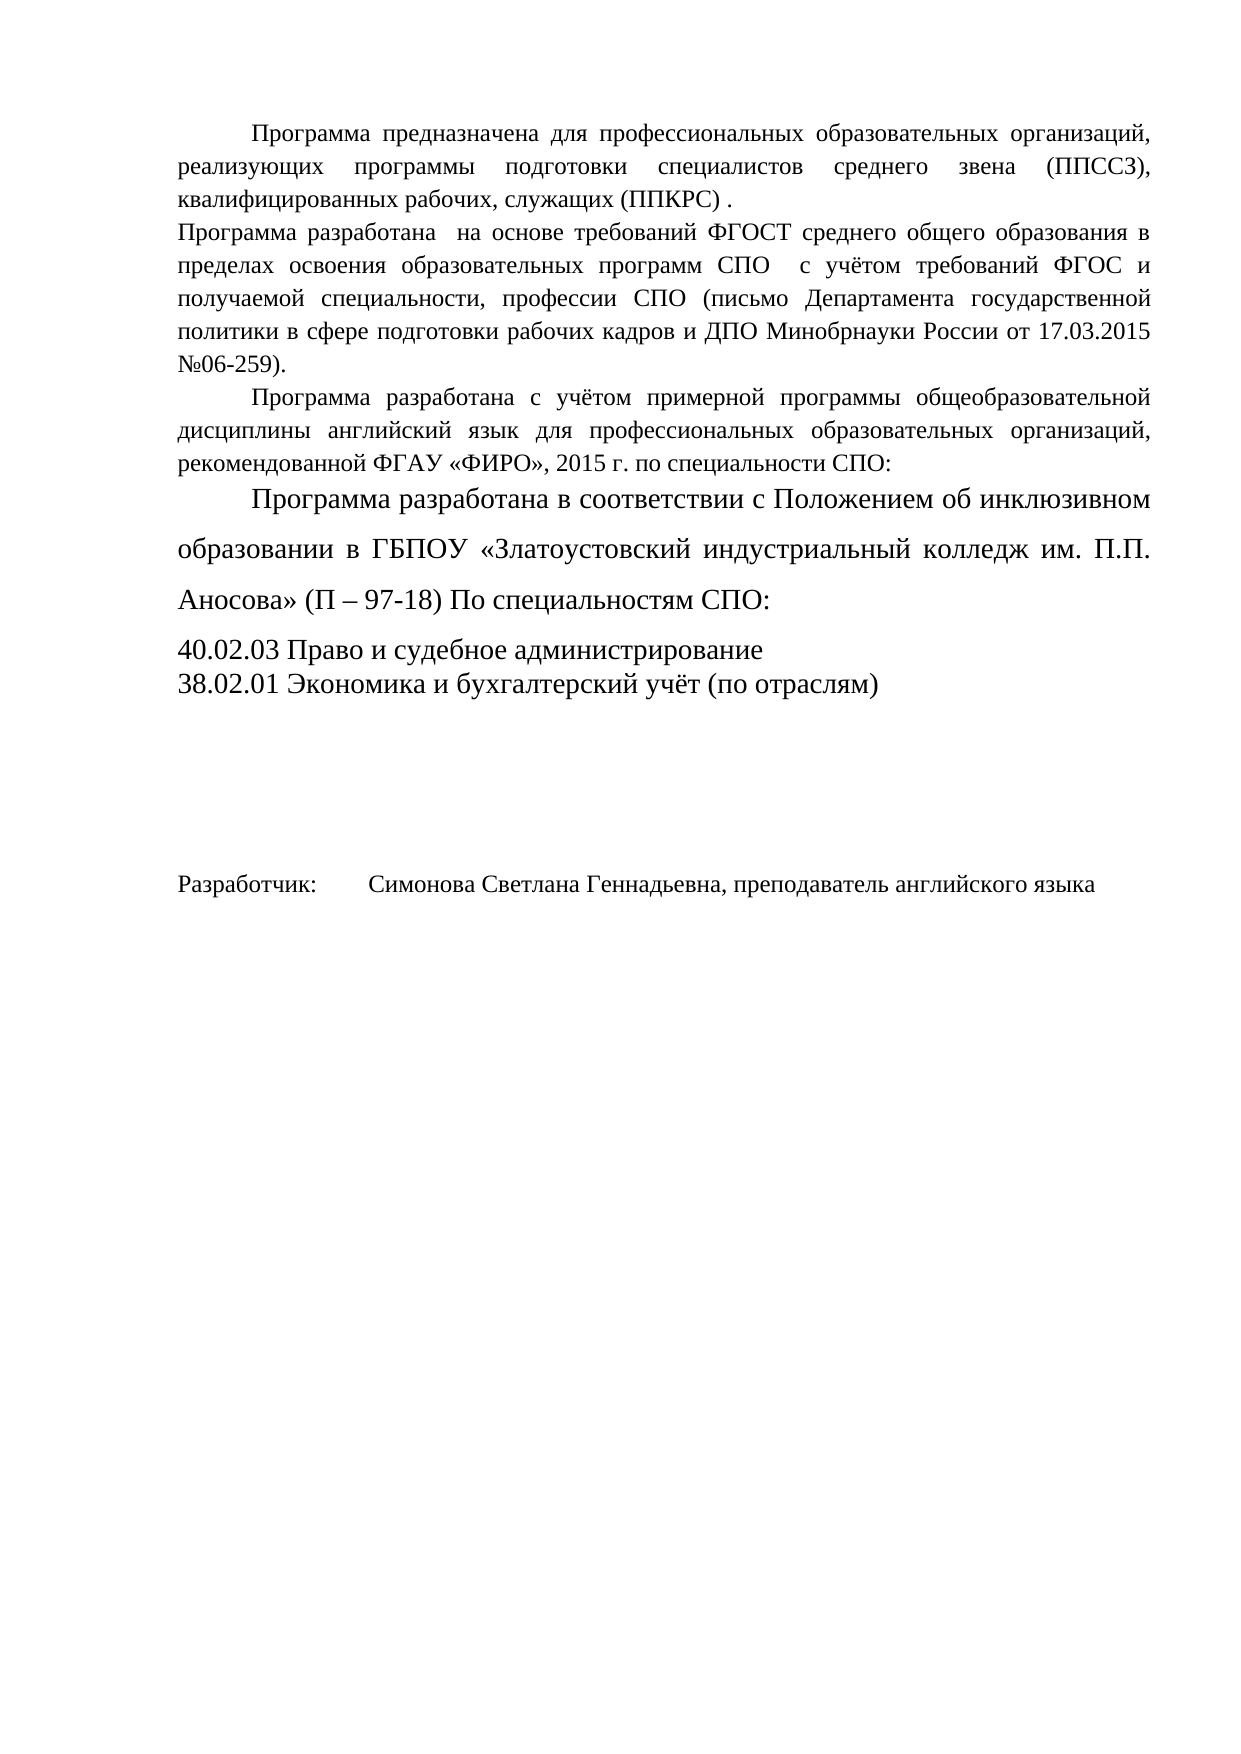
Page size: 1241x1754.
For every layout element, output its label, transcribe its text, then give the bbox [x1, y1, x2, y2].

text Программа предназначена для профессиональных образовательных организаций, реализующих программы подготовки специалистов среднего звена (ППССЗ), квалифицированных рабочих, служащих (ППКРС) . [177, 118, 1152, 213]
text 38.02.01 Экономика и бухгалтерский учёт (по отраслям) [177, 666, 1171, 699]
text Программа разработана на основе требований ФГОСТ среднего общего образования в пределах освоения образовательных программ СПО с учётом требований ФГОС и получаемой специальности, профессии СПО (письмо Департамента государственной политики в сфере подготовки рабочих кадров и ДПО Минобрнауки России от 17.03.2015 №06-259). [177, 217, 1152, 378]
text Разработчик: Симонова Светлана Геннадьевна, преподаватель английского языка [177, 869, 1152, 898]
text Программа разработана с учётом примерной программы общеобразовательной дисциплины английский язык для профессиональных образовательных организаций, рекомендованной ФГАУ «ФИРО», 2015 г. по специальности СПО: [177, 382, 1152, 477]
text 40.02.03 Право и судебное администрирование [177, 632, 1171, 666]
text Программа разработана в соответствии с Положением об инклюзивном образовании в ГБПОУ «Златоустовский индустриальный колледж им. П.П. Аносова» (П – 97-18) По специальностям СПО: [177, 481, 1152, 616]
